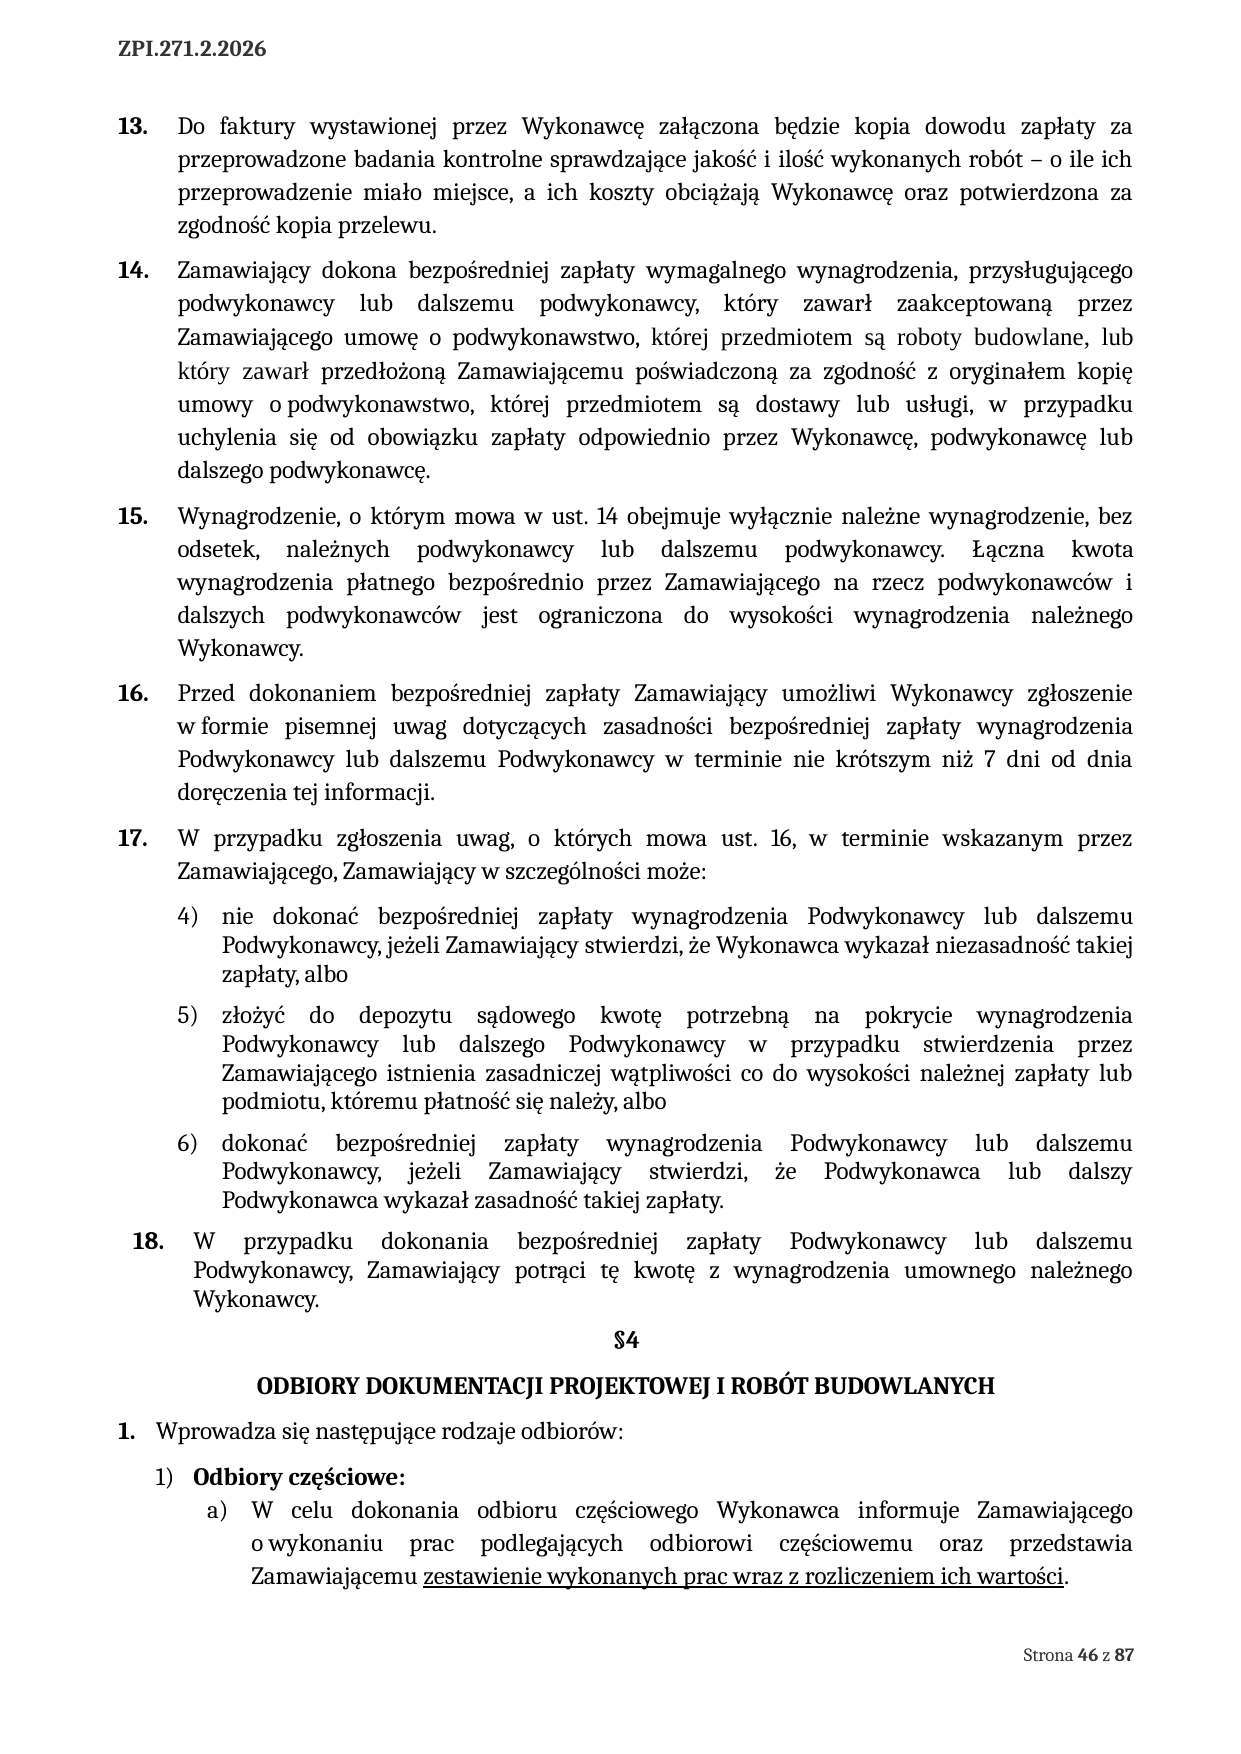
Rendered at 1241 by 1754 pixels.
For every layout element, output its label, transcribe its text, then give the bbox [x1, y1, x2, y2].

list Przed dokonaniem bezpośredniej zapłaty Zamawiający umożliwi Wykonawcy zgłoszenie w formie pisemnej uwag dotyczących zasadności bezpośredniej zapłaty wynagrodzenia Podwykonawcy lub dalszemu Podwykonawcy w terminie nie krótszym niż 7 dni od dnia doręczenia tej informacji. [118, 679, 1134, 807]
list dokonać bezpośredniej zapłaty wynagrodzenia Podwykonawcy lub dalszemu Podwykonawcy, jeżeli Zamawiający stwierdzi, że Podwykonawca lub dalszy Podwykonawca wykazał zasadność takiej zapłaty. [177, 1128, 1134, 1215]
list nie dokonać bezpośredniej zapłaty wynagrodzenia Podwykonawcy lub dalszemu Podwykonawcy, jeżeli Zamawiający stwierdzi, że Wykonawca wykazał niezasadność takiej zapłaty, albo [177, 902, 1134, 988]
list W celu dokonania odbioru częściowego Wykonawca informuje Zamawiającego o wykonaniu prac podlegających odbiorowi częściowemu oraz przedstawia Zamawiającemu zestawienie wykonanych prac wraz z rozliczeniem ich wartości. [207, 1496, 1134, 1590]
list Odbiory dokumentacji projektowej i robót budowlanych [118, 1372, 1134, 1400]
list Do faktury wystawionej przez Wykonawcę załączona będzie kopia dowodu zapłaty za przeprowadzone badania kontrolne sprawdzające jakość i ilość wykonanych robót – o ile ich przeprowadzenie miało miejsce, a ich koszty obciążają Wykonawcę oraz potwierdzona za zgodność kopia przelewu. [118, 112, 1134, 239]
list W przypadku zgłoszenia uwag, o których mowa ust. 16, w terminie wskazanym przez Zamawiającego, Zamawiający w szczególności może: [118, 824, 1134, 886]
list §4 [118, 1326, 1134, 1355]
list Wprowadza się następujące rodzaje odbiorów: [118, 1417, 1134, 1446]
list złożyć do depozytu sądowego kwotę potrzebną na pokrycie wynagrodzenia Podwykonawcy lub dalszego Podwykonawcy w przypadku stwierdzenia przez Zamawiającego istnienia zasadniczej wątpliwości co do wysokości należnej zapłaty lub podmiotu, któremu płatność się należy, albo [177, 1001, 1134, 1116]
list Zamawiający dokona bezpośredniej zapłaty wymagalnego wynagrodzenia, przysługującego podwykonawcy lub dalszemu podwykonawcy, który zawarł zaakceptowaną przez Zamawiającego umowę o podwykonawstwo, której przedmiotem są roboty budowlane, lub który zawarł przedłożoną Zamawiającemu poświadczoną za zgodność z oryginałem kopię umowy o podwykonawstwo, której przedmiotem są dostawy lub usługi, w przypadku uchylenia się od obowiązku zapłaty odpowiednio przez Wykonawcę, podwykonawcę lub dalszego podwykonawcę. [118, 256, 1134, 485]
list Wynagrodzenie, o którym mowa w ust. 14 obejmuje wyłącznie należne wynagrodzenie, bez odsetek, należnych podwykonawcy lub dalszemu podwykonawcy. Łączna kwota wynagrodzenia płatnego bezpośrednio przez Zamawiającego na rzecz podwykonawców i dalszych podwykonawców jest ograniczona do wysokości wynagrodzenia należnego Wykonawcy. [118, 502, 1134, 662]
list Odbiory częściowe: [156, 1463, 1134, 1491]
list W przypadku dokonania bezpośredniej zapłaty Podwykonawcy lub dalszemu Podwykonawcy, Zamawiający potrąci tę kwotę z wynagrodzenia umownego należnego Wykonawcy. [133, 1227, 1134, 1313]
